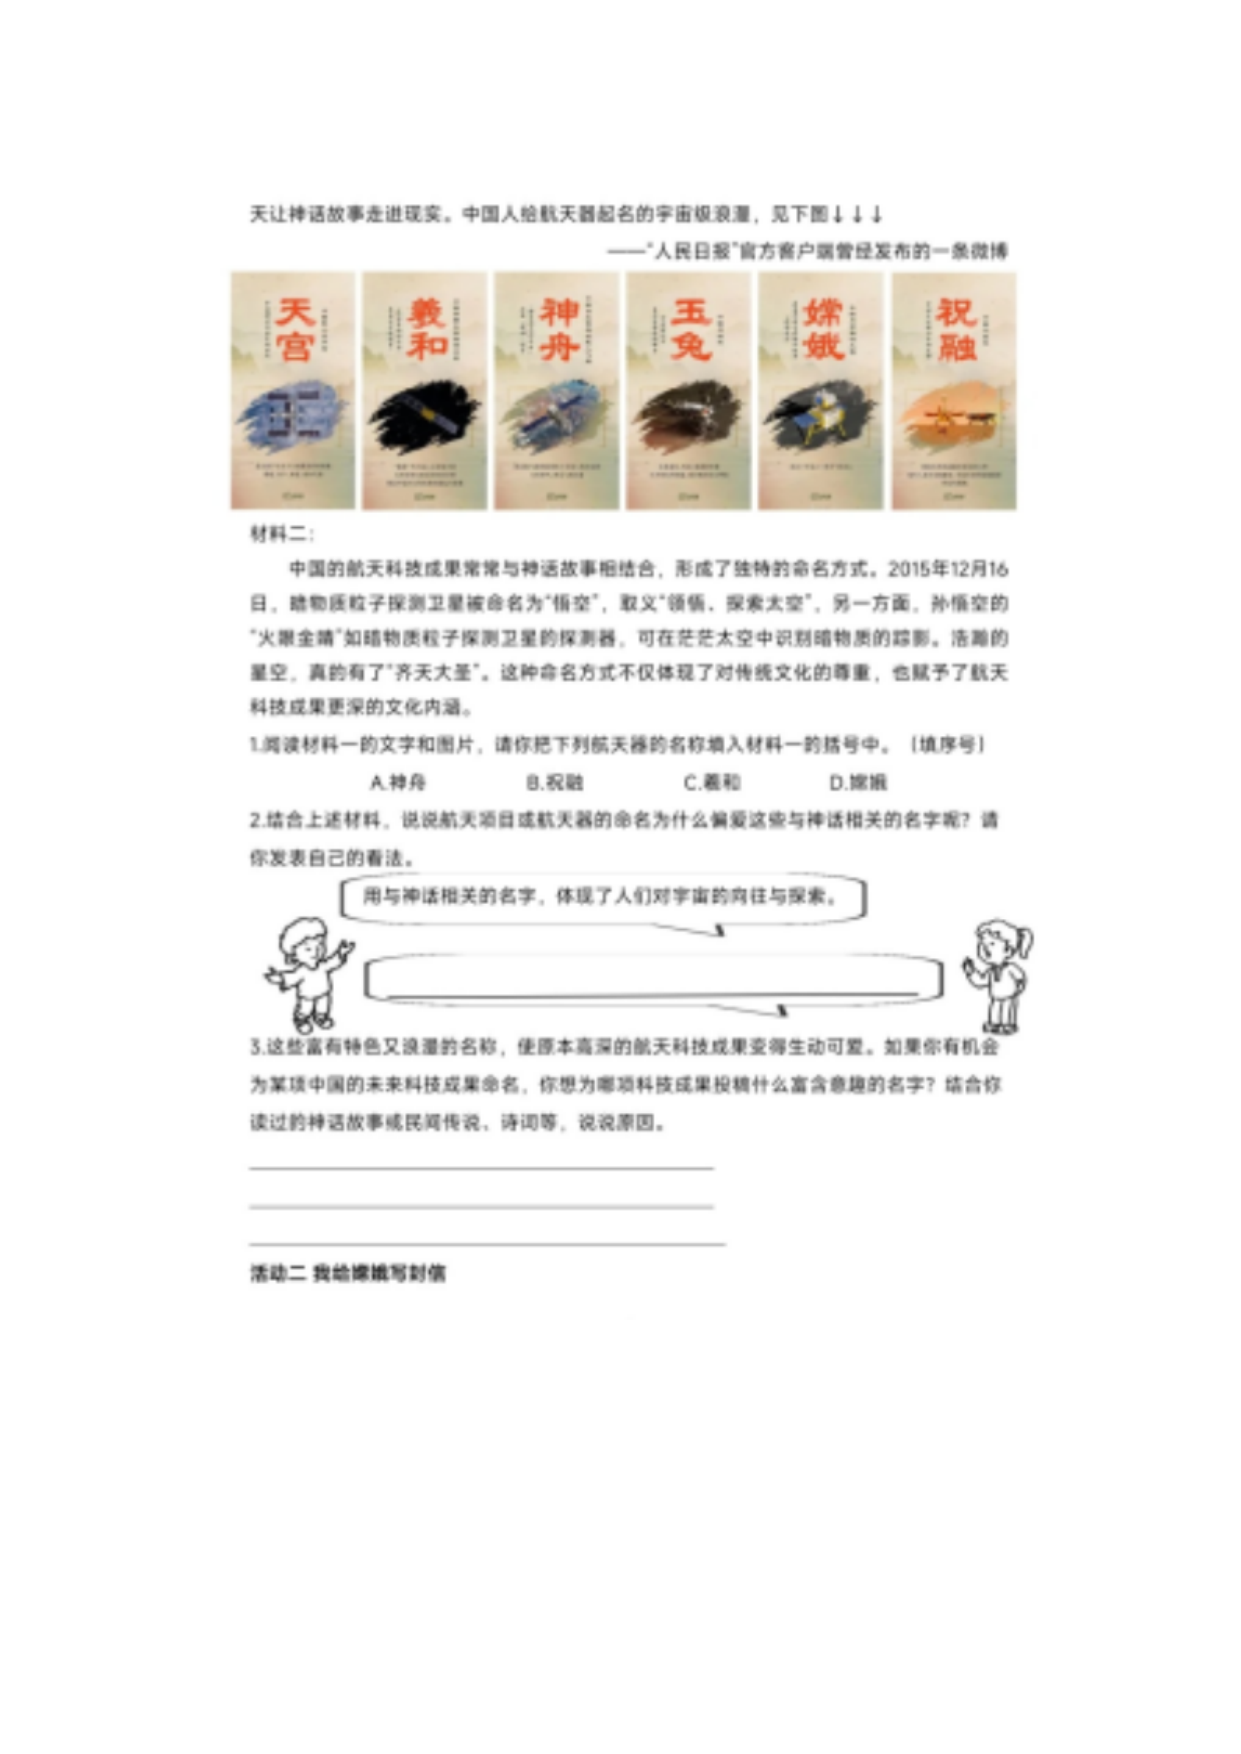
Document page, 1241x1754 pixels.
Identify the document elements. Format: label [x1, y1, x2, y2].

picture [190, 162, 1050, 1320]
